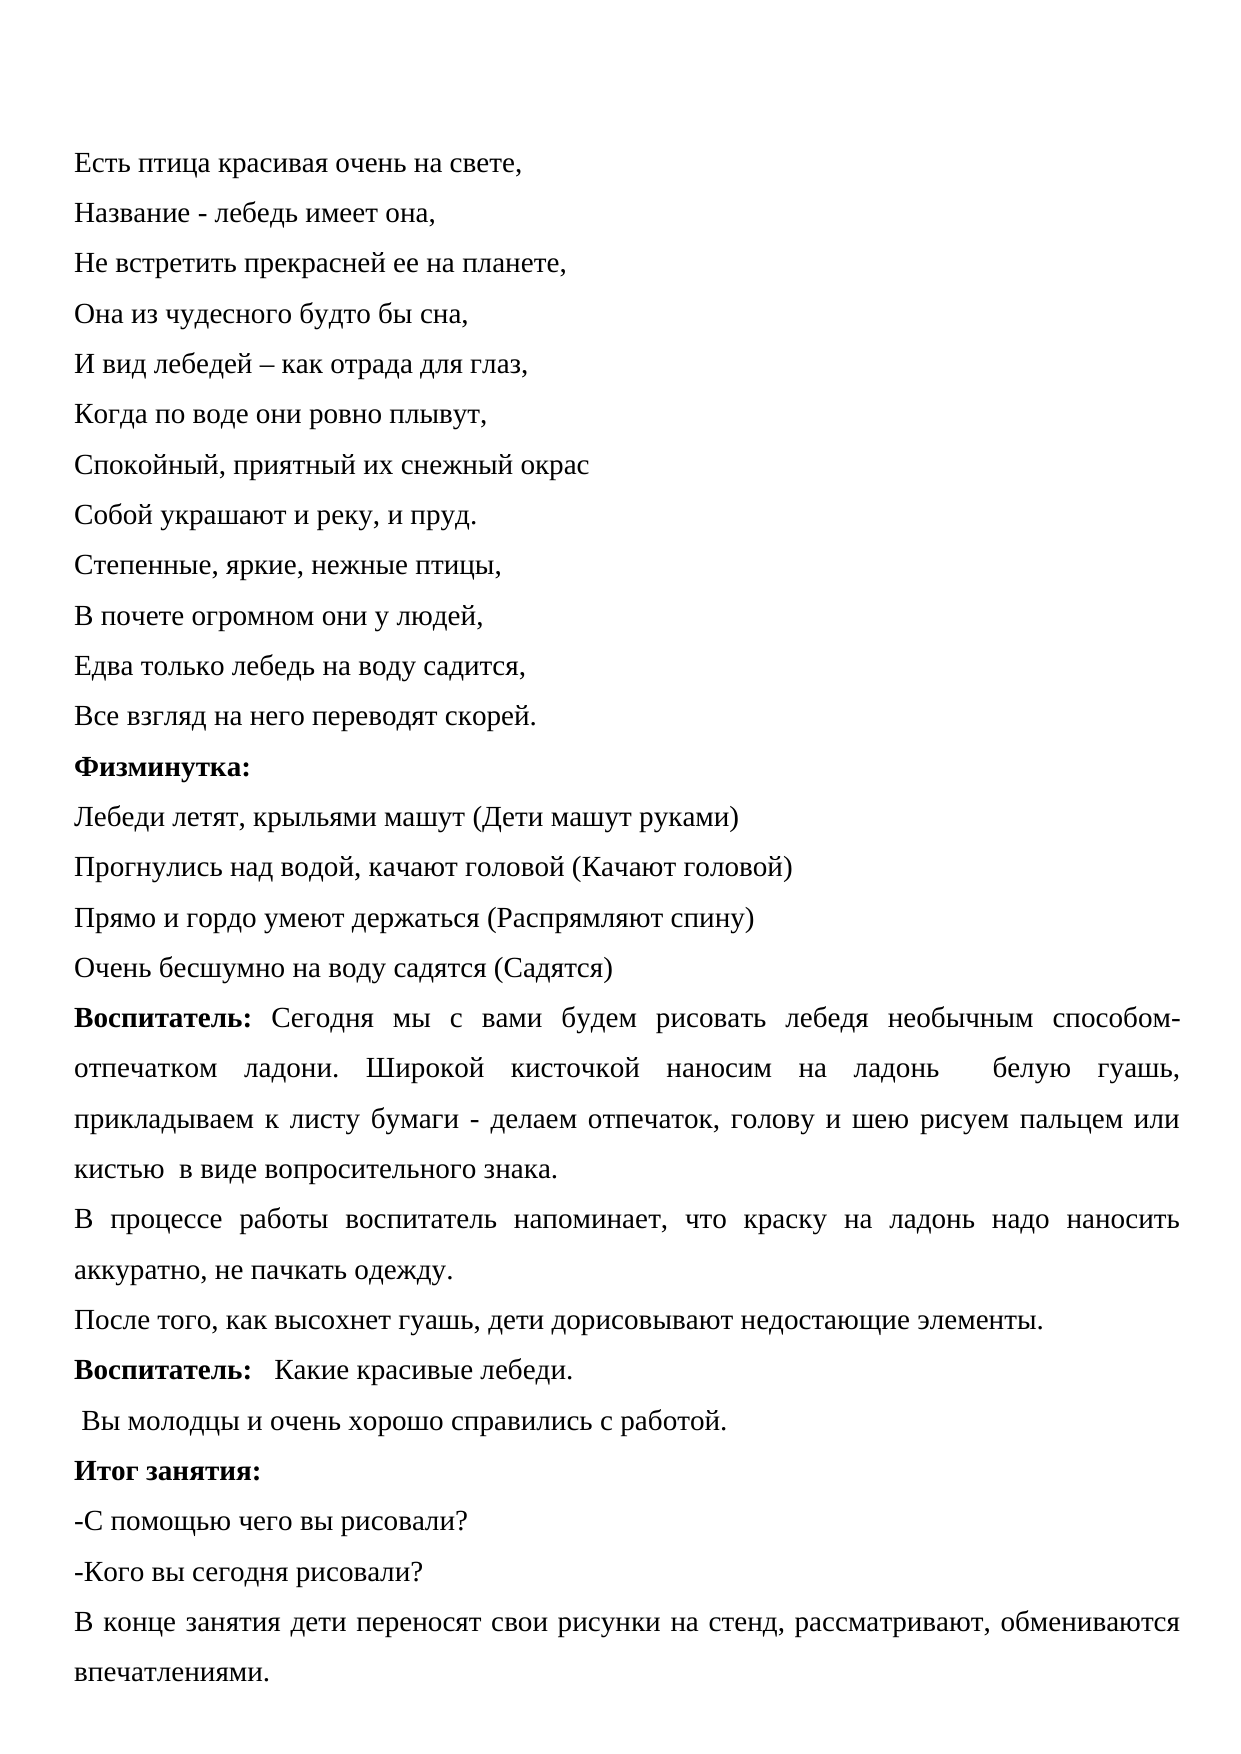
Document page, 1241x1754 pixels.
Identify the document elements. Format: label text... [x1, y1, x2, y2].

text Собой украшают и реку, и пруд. [74, 497, 1181, 531]
text Едва только лебедь на воду садится, [74, 648, 1181, 682]
text Лебеди летят, крыльями машут (Дети машут руками) [74, 799, 1181, 833]
text Она из чудесного будто бы сна, [74, 296, 1181, 329]
text В конце занятия дети переносят свои рисунки на стенд, рассматривают, обмениваются впечатлениями. [74, 1604, 1181, 1688]
text Физминутка: [74, 749, 1181, 782]
text Все взгляд на него переводят скорей. [74, 698, 1181, 732]
text -С помощью чего вы рисовали? [74, 1503, 1181, 1537]
text Когда по воде они ровно плывут, [74, 397, 1181, 430]
text Вы молодцы и очень хорошо справились с работой. [74, 1403, 1181, 1436]
text Прямо и гордо умеют держаться (Распрямляют спину) [74, 900, 1181, 933]
text -Кого вы сегодня рисовали? [74, 1554, 1181, 1587]
text Итог занятия: [74, 1453, 1181, 1487]
text Спокойный, приятный их снежный окрас [74, 447, 1181, 480]
text Есть птица красивая очень на свете, [74, 145, 1181, 178]
text После того, как высохнет гуашь, дети дорисовывают недостающие элементы. [74, 1302, 1181, 1336]
text Воспитатель: Какие красивые лебеди. [74, 1352, 1181, 1386]
text В почете огромном они у людей, [74, 598, 1181, 631]
text Прогнулись над водой, качают головой (Качают головой) [74, 849, 1181, 883]
text Название - лебедь имеет она, [74, 195, 1181, 229]
text Очень бесшумно на воду садятся (Садятся) [74, 950, 1181, 983]
text Не встретить прекрасней ее на планете, [74, 246, 1181, 279]
text И вид лебедей – как отрада для глаз, [74, 346, 1181, 380]
text Степенные, яркие, нежные птицы, [74, 547, 1181, 581]
text Воспитатель: Сегодня мы с вами будем рисовать лебедя необычным способом- отпечатком ладони. Широкой кисточкой наносим на ладонь белую гуашь, прикладываем к листу бумаги - делаем отпечаток, голову и шею рисуем пальцем или кистью в виде вопросительного знака. [74, 1000, 1181, 1185]
text В процессе работы воспитатель напоминает, что краску на ладонь надо наносить аккуратно, не пачкать одежду. [74, 1202, 1181, 1285]
